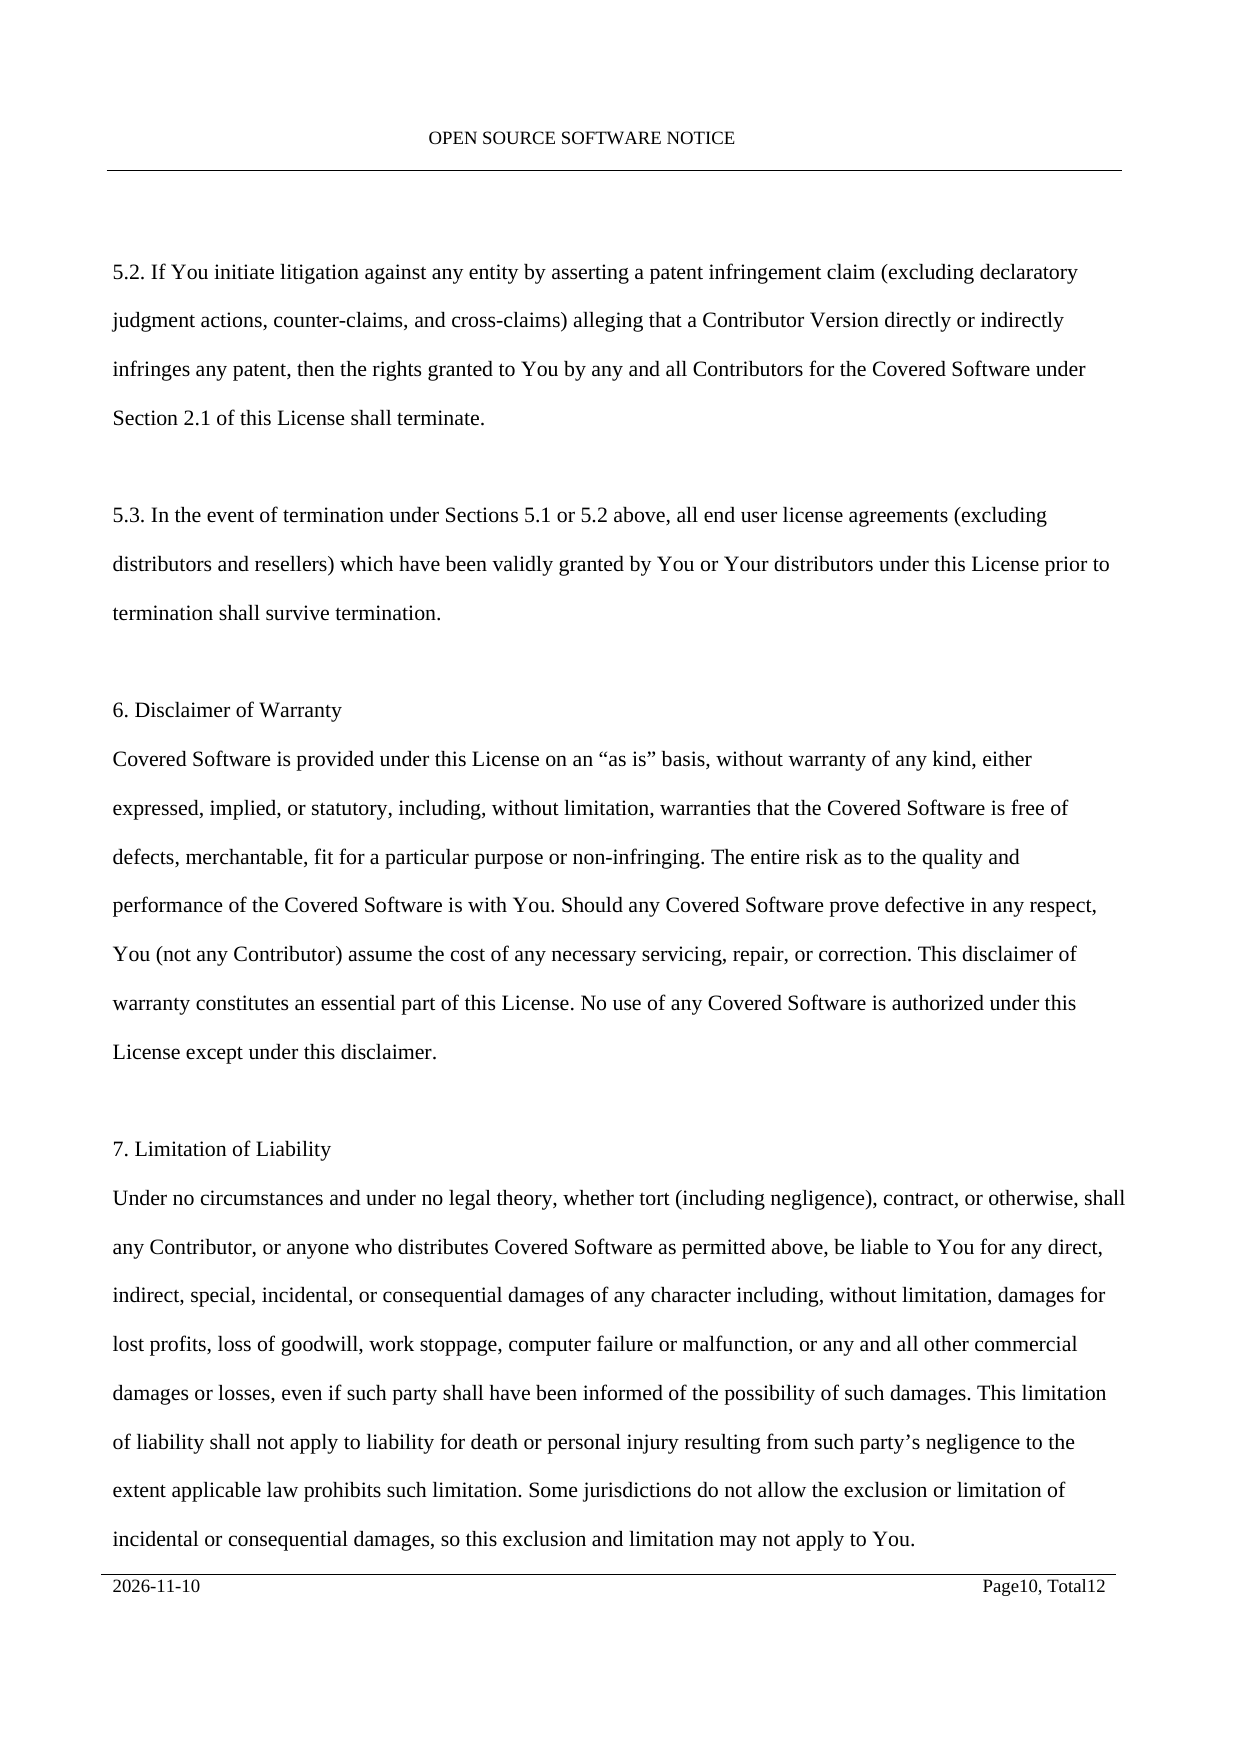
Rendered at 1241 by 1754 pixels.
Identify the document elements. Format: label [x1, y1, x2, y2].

text [112, 206, 1128, 1555]
